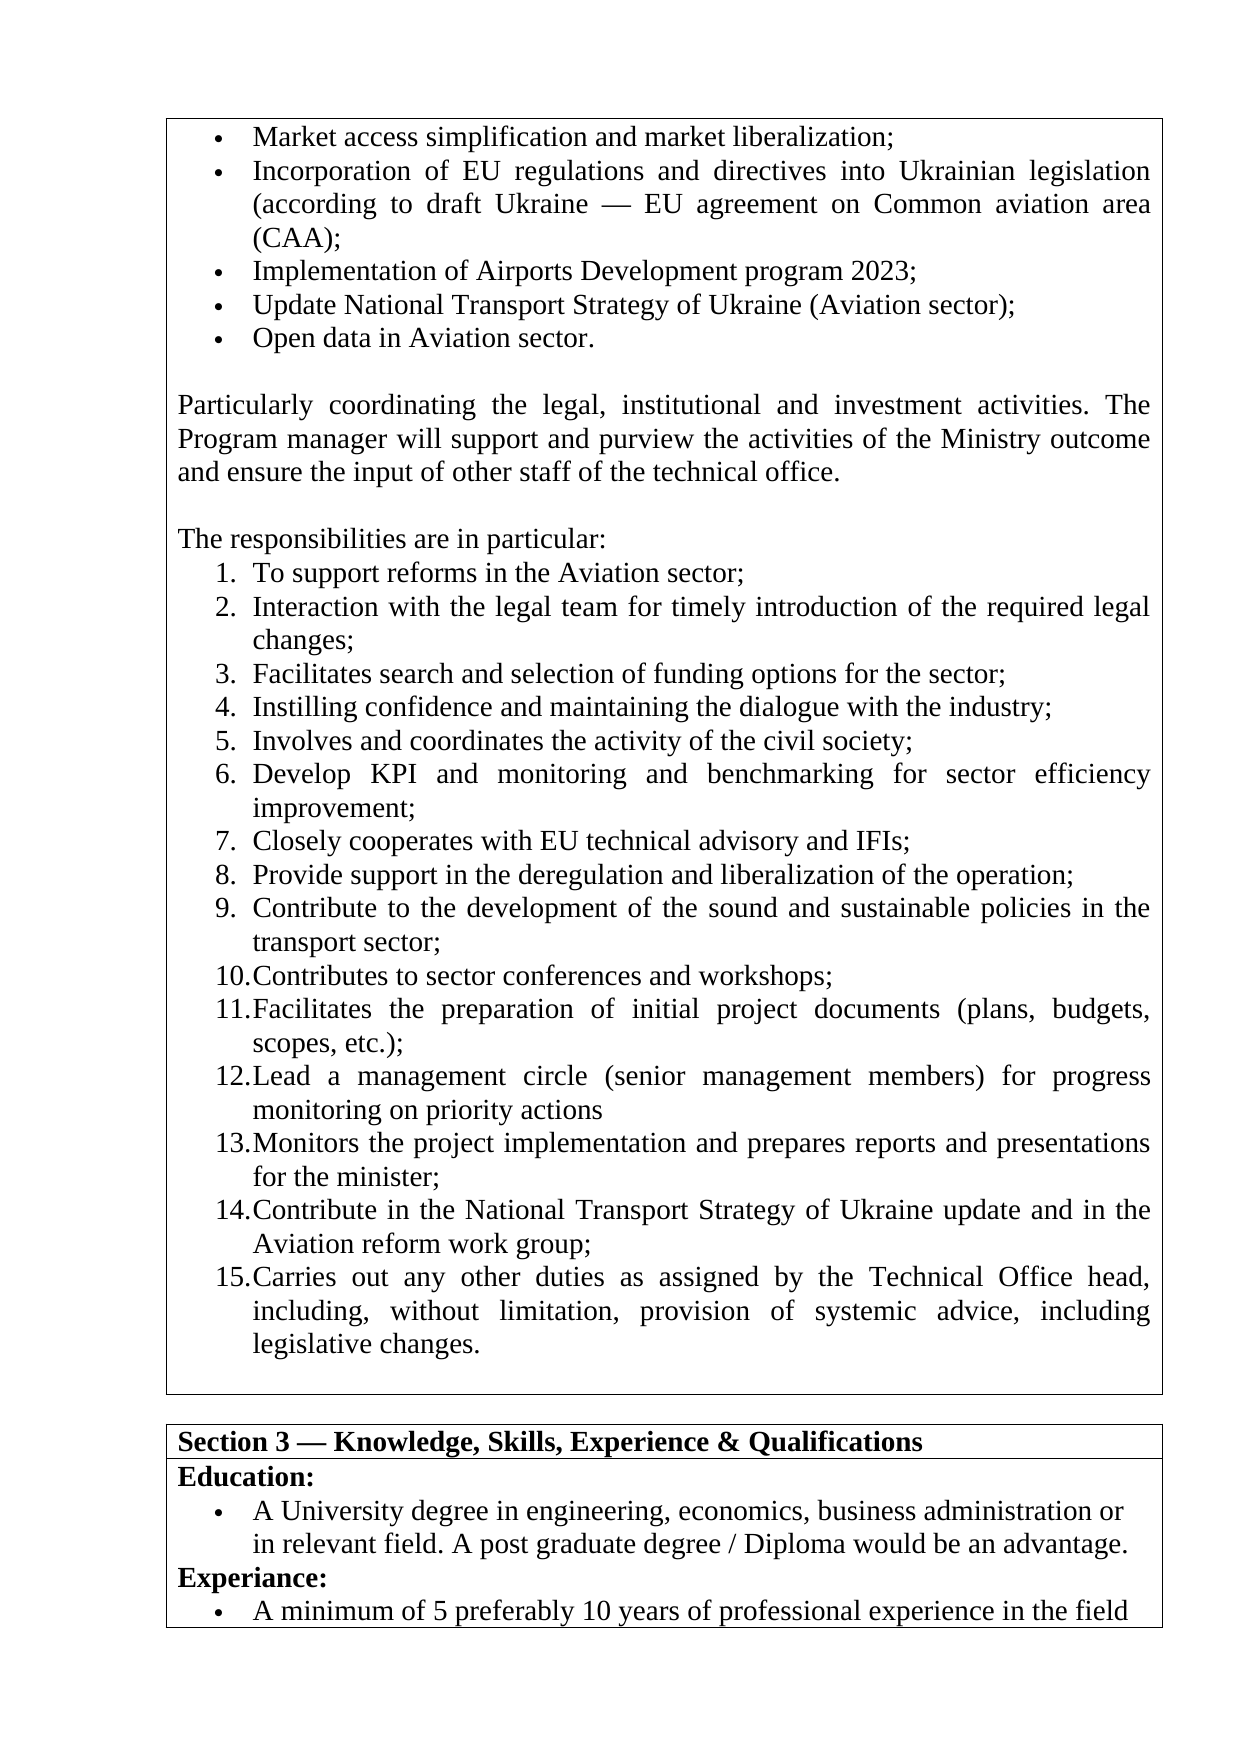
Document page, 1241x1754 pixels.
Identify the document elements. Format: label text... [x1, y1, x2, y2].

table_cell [167, 1459, 1162, 1627]
table_header Section 3 — Knowledge, Skills, Experience & Qualifications [167, 1425, 1162, 1458]
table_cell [167, 119, 1162, 1394]
